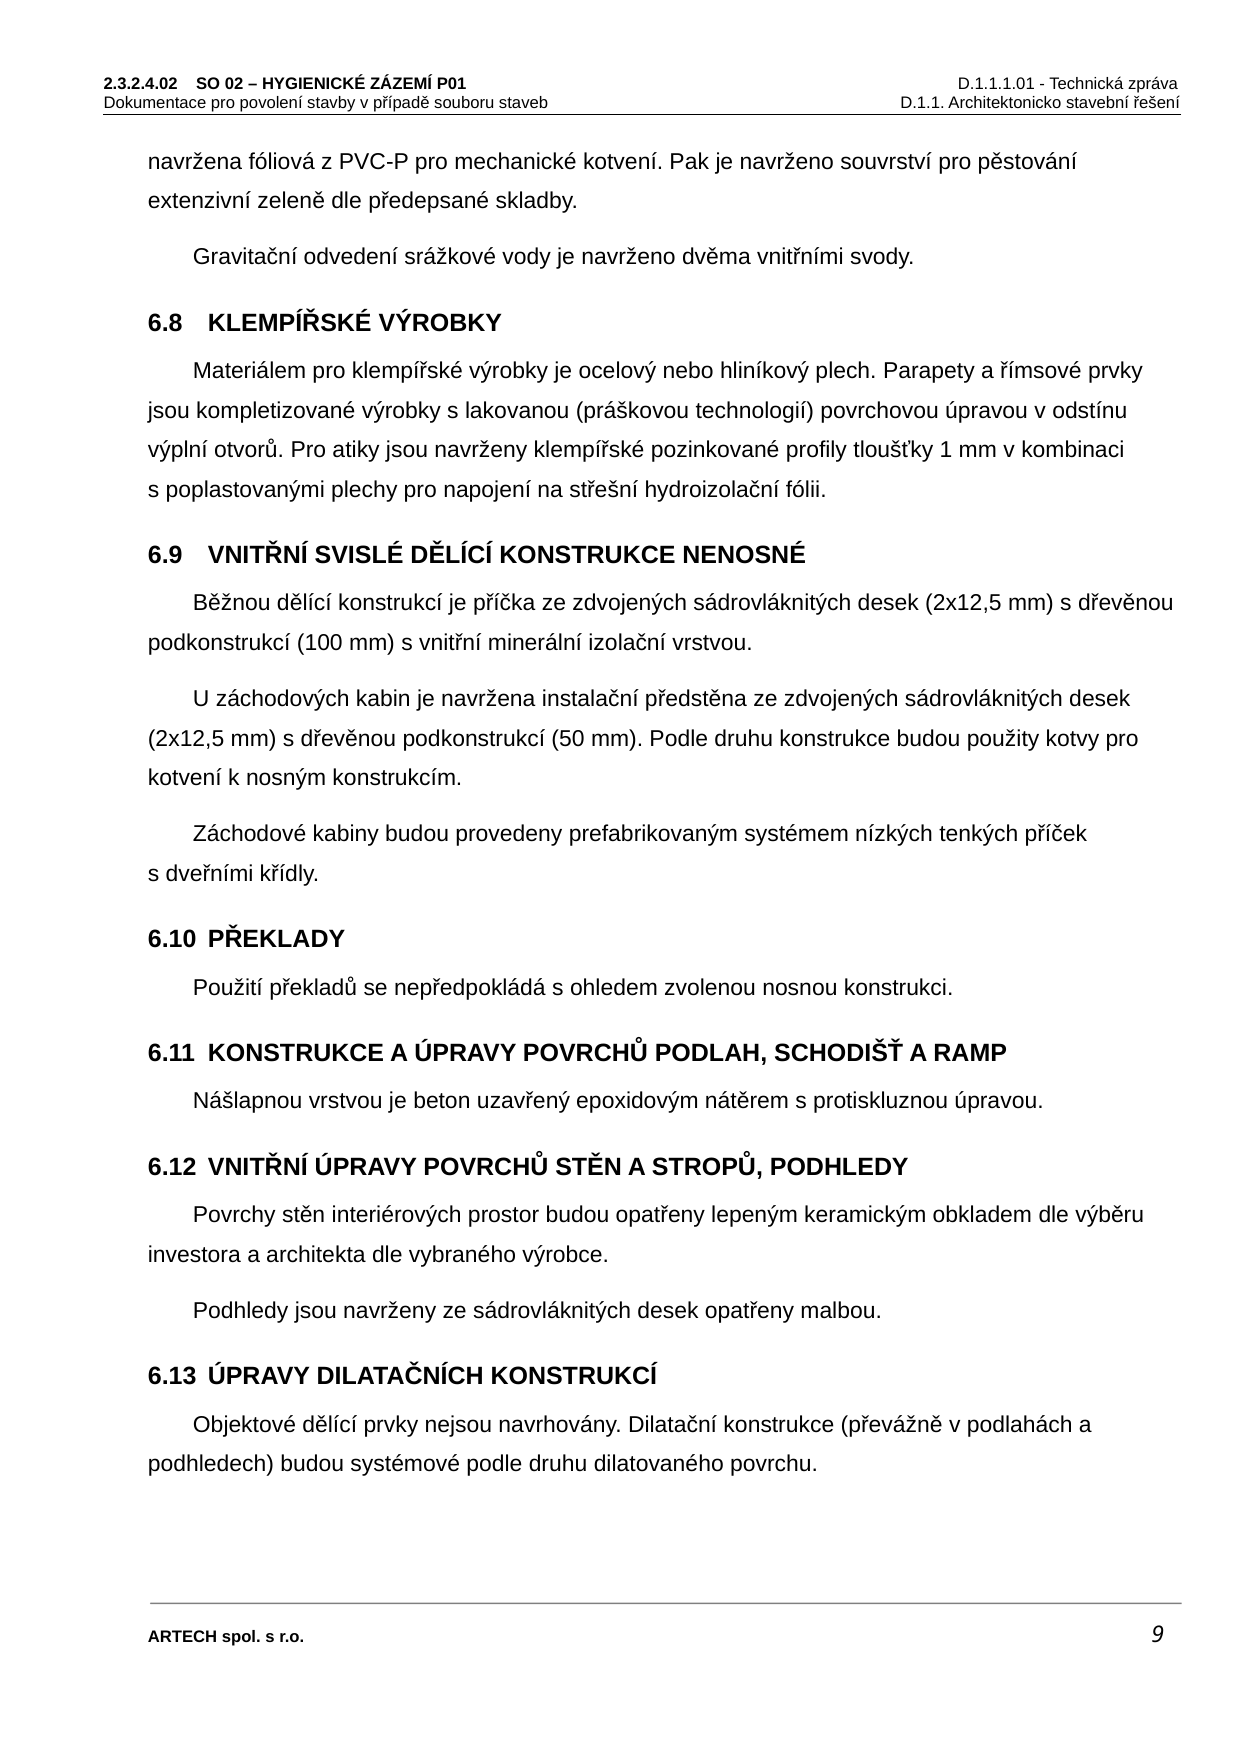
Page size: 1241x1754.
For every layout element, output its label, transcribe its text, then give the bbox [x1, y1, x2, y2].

text Použití překladů se nepředpokládá s ohledem zvolenou nosnou konstrukci. [148, 973, 1181, 1000]
text Nášlapnou vrstvou je beton uzavřený epoxidovým nátěrem s protiskluznou úpravou. [148, 1087, 1181, 1114]
text Povrchy stěn interiérových prostor budou opatřeny lepeným keramickým obkladem dle výběru investora a architekta dle vybraného výrobce. [148, 1201, 1181, 1267]
subtitle Překlady [148, 924, 1181, 953]
subtitle Vnitřní úpravy povrchů stěn a stropů, podhledy [148, 1152, 1181, 1181]
text Objektové dělící prvky nejsou navrhovány. Dilatační konstrukce (převážně v podlahách a podhledech) budou systémové podle druhu dilatovaného povrchu. [148, 1411, 1181, 1476]
text Gravitační odvedení srážkové vody je navrženo dvěma vnitřními svody. [148, 243, 1181, 269]
text Podhledy jsou navrženy ze sádrovláknitých desek opatřeny malbou. [148, 1297, 1181, 1323]
subtitle Konstrukce a úpravy povrchů podlah, schodišť a ramp [148, 1038, 1181, 1067]
text U záchodových kabin je navržena instalační předstěna ze zdvojených sádrovláknitých desek (2x12,5 mm) s dřevěnou podkonstrukcí (50 mm). Podle druhu konstrukce budou použity kotvy pro kotvení k nosným konstrukcím. [148, 685, 1181, 790]
subtitle Úpravy dilatačních konstrukcí [148, 1361, 1181, 1390]
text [148, 148, 1181, 213]
text Záchodové kabiny budou provedeny prefabrikovaným systémem nízkých tenkých příček s dveřními křídly. [148, 820, 1181, 886]
text Materiálem pro klempířské výrobky je ocelový nebo hliníkový plech. Parapety a římsové prvky jsou kompletizované výrobky s lakovanou (práškovou technologií) povrchovou úpravou v odstínu výplní otvorů. Pro atiky jsou navrženy klempířské pozinkované profily tloušťky 1 mm v kombinaci s poplastovanými plechy pro napojení na střešní hydroizolační fólii. [148, 357, 1181, 502]
subtitle Klempířské výrobky [148, 308, 1181, 336]
text Běžnou dělící konstrukcí je příčka ze zdvojených sádrovláknitých desek (2x12,5 mm) s dřevěnou podkonstrukcí (100 mm) s vnitřní minerální izolační vrstvou. [148, 589, 1181, 655]
subtitle Vnitřní svislé dělící konstrukce nenosné [148, 540, 1181, 569]
